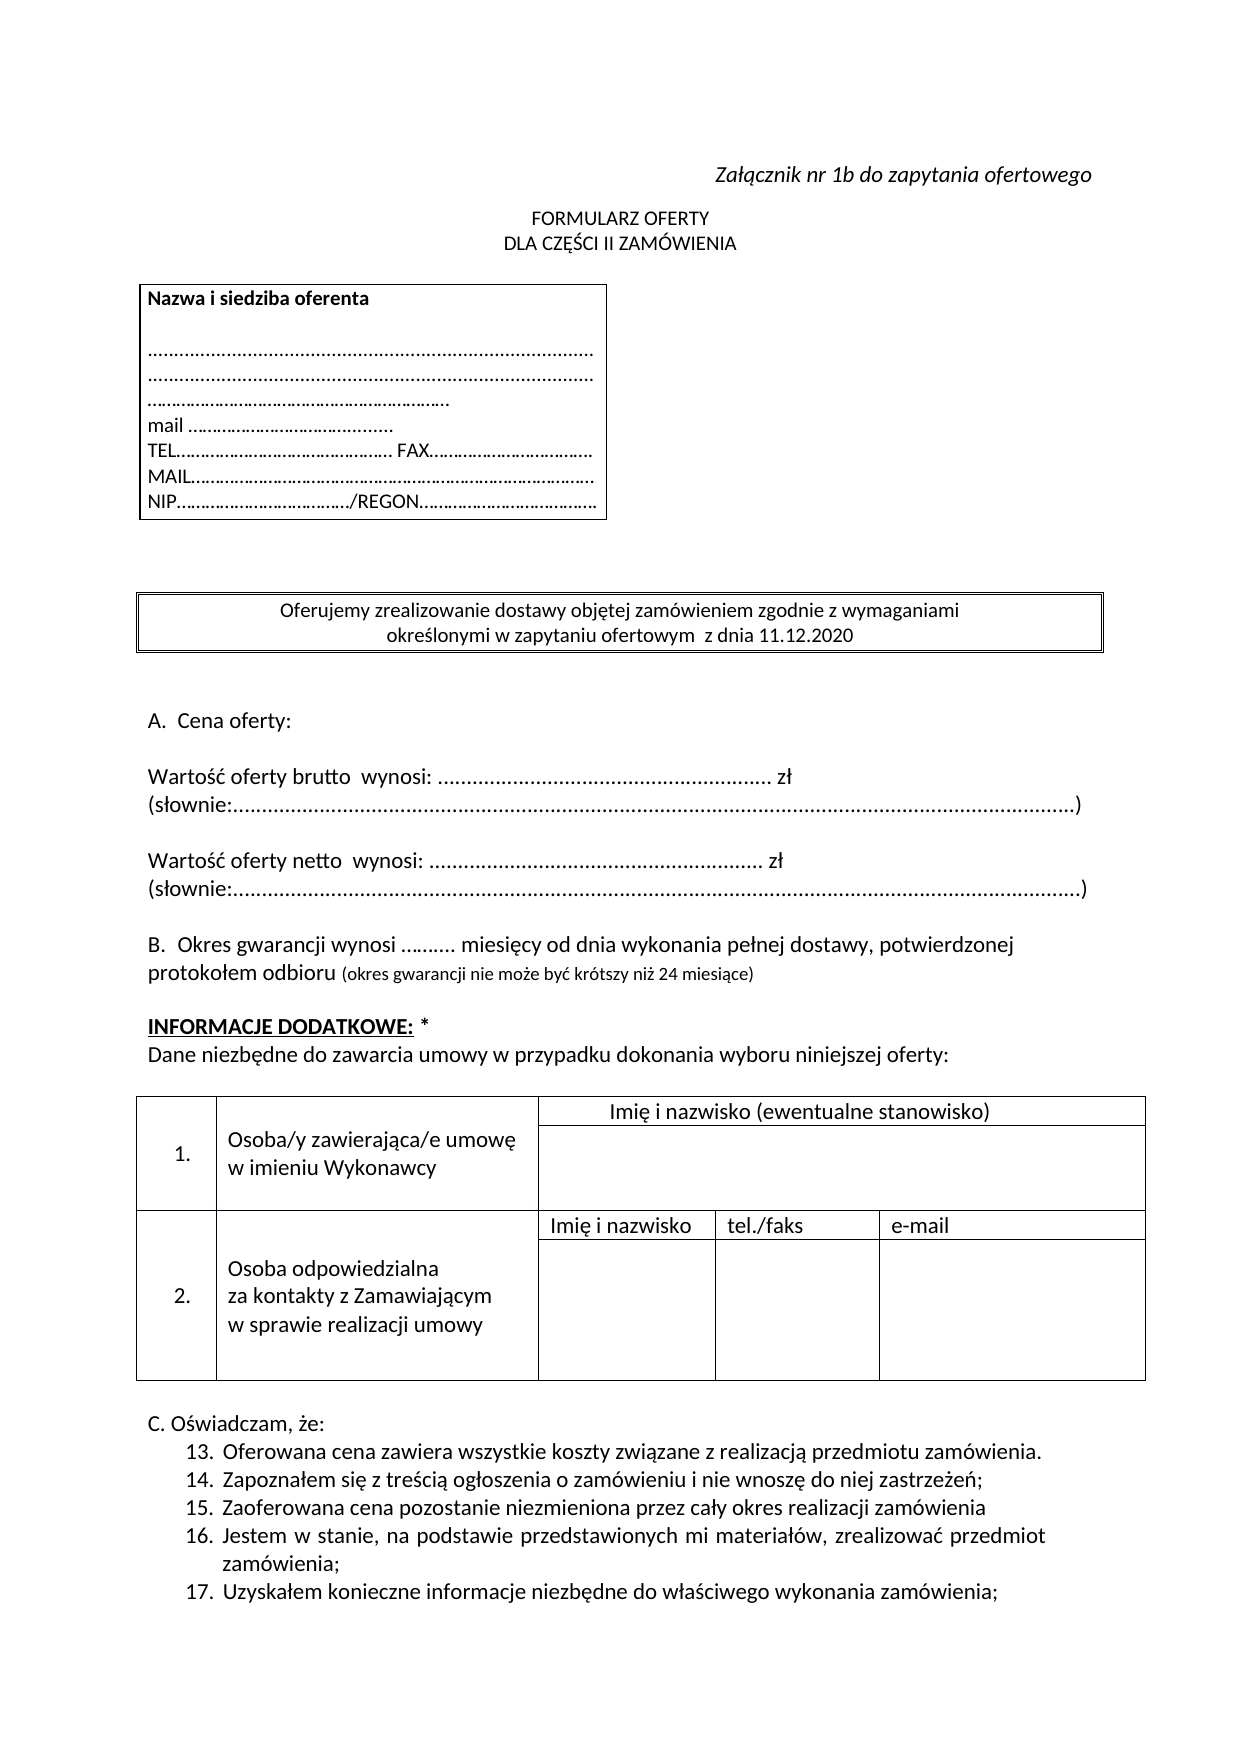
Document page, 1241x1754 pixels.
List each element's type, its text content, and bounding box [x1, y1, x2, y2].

text Oferujemy zrealizowanie dostawy objętej zamówieniem zgodnie z wymaganiami [139, 595, 1101, 617]
text (słownie:...................................................................................................................................................) [148, 874, 1092, 902]
text INFORMACJE DODATKOWE: * [148, 1012, 1092, 1040]
table_header Imię i nazwisko (ewentualne stanowisko) [539, 1097, 1145, 1125]
text DLA CZĘŚCI II ZAMÓWIENIA [148, 230, 1092, 256]
table_cell [716, 1240, 879, 1380]
table_header 1. [137, 1097, 216, 1210]
table_cell [880, 1240, 1145, 1380]
table_cell Osoba odpowiedzialna za kontakty z Zamawiającym w sprawie realizacji umowy [217, 1211, 538, 1380]
table_header Nazwa i siedziba oferenta ..................................................................................... ..................................................................................... ……………………………………………………… mail ……………………………......... TEL……………………………………… FAX……………………………. MAIL………………………………………………………………………… NIP………………………………/REGON………………………………. [141, 285, 606, 519]
list Oferowana cena zawiera wszystkie koszty związane z realizacją przedmiotu zamówienia. [185, 1437, 1048, 1465]
table_header Osoba/y zawierająca/e umowę w imieniu Wykonawcy [217, 1097, 538, 1210]
list Uzyskałem konieczne informacje niezbędne do właściwego wykonania zamówienia; [185, 1577, 1048, 1606]
table_cell tel./faks [716, 1211, 879, 1239]
text FORMULARZ OFERTY [148, 205, 1092, 230]
list Jestem w stanie, na podstawie przedstawionych mi materiałów, zrealizować przedmiot zamówienia; [185, 1521, 1048, 1577]
text C. Oświadczam, że: [148, 1409, 1048, 1437]
list Okres gwarancji wynosi …….... miesięcy od dnia wykonania pełnej dostawy, potwierdzonej protokołem odbioru (okres gwarancji nie może być krótszy niż 24 miesiące) [148, 930, 1092, 986]
list Zaoferowana cena pozostanie niezmieniona przez cały okres realizacji zamówienia [185, 1493, 1048, 1521]
text Wartość oferty brutto wynosi: .......................................................... zł [148, 762, 1092, 790]
text Załącznik nr 1b do zapytania ofertowego [148, 160, 1092, 188]
list Zapoznałem się z treścią ogłoszenia o zamówieniu i nie wnoszę do niej zastrzeżeń; [185, 1465, 1048, 1493]
table_cell [539, 1240, 715, 1380]
text (słownie:..................................................................................................................................................) [148, 790, 1092, 818]
text Dane niezbędne do zawarcia umowy w przypadku dokonania wyboru niniejszej oferty: [148, 1040, 1092, 1068]
text Wartość oferty netto wynosi: .......................................................... zł [148, 846, 1092, 874]
text określonymi w zapytaniu ofertowym z dnia 11.12.2020 [139, 617, 1101, 650]
table_cell 2. [137, 1211, 216, 1380]
table_cell [539, 1126, 1145, 1210]
table_cell e-mail [880, 1211, 1145, 1239]
list Cena oferty: [148, 706, 1092, 734]
table_cell Imię i nazwisko [539, 1211, 715, 1239]
